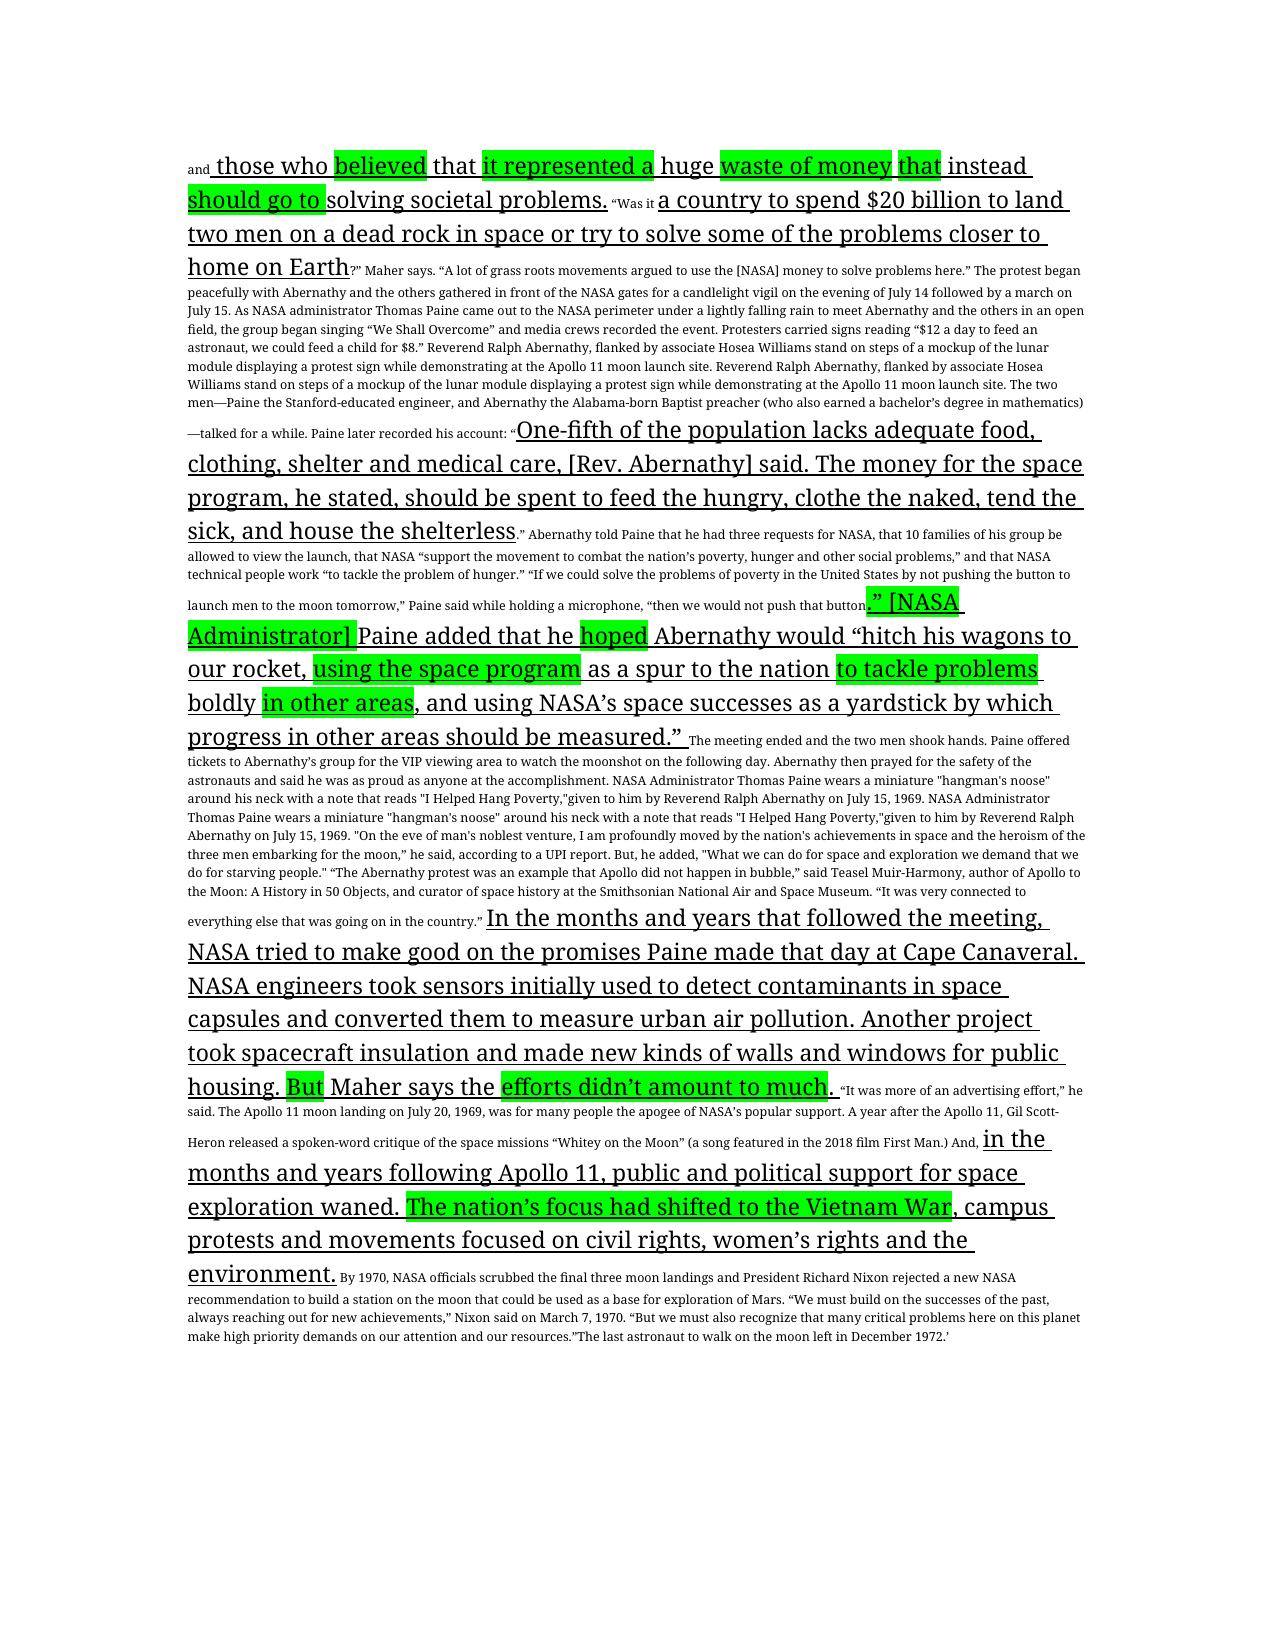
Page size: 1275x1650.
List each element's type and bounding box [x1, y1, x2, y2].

text [187, 150, 1087, 1345]
